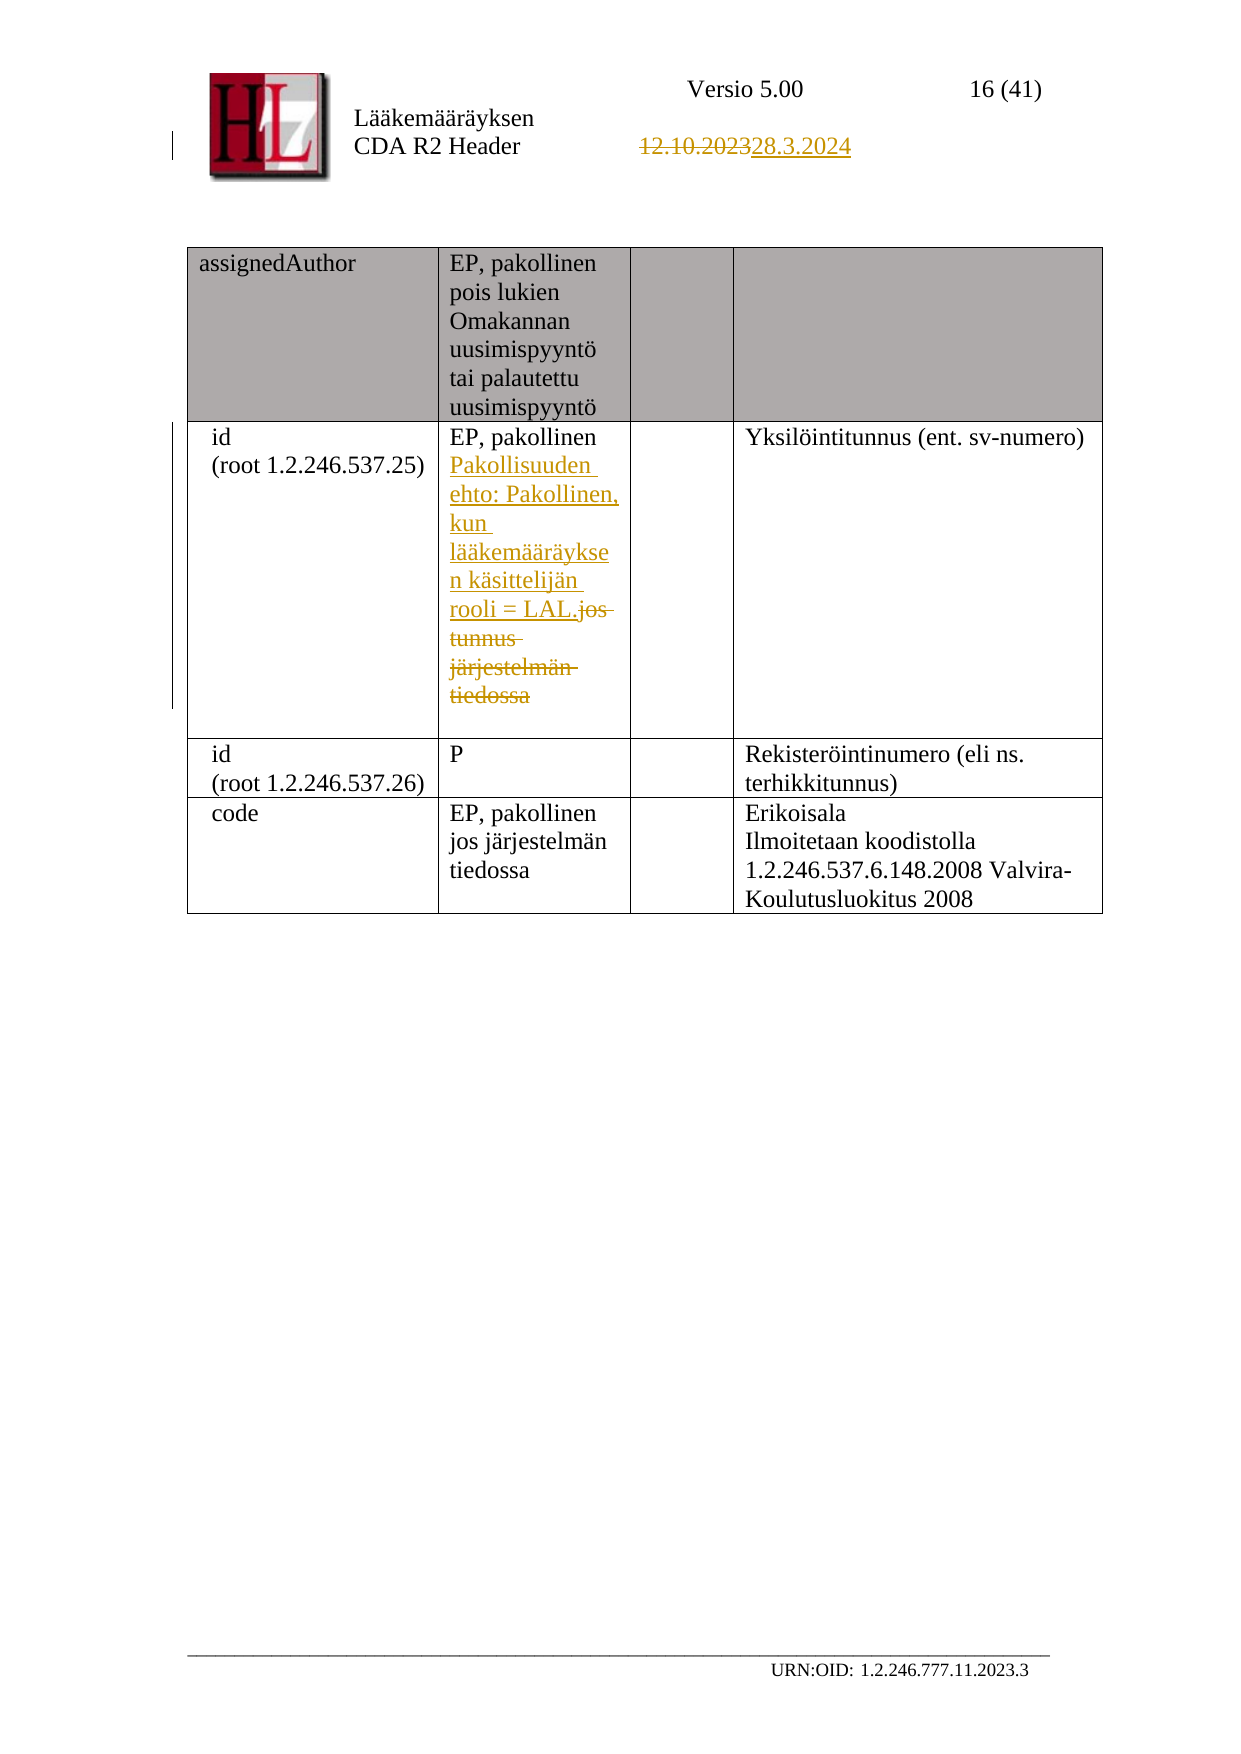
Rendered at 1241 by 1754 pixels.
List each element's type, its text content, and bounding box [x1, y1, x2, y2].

table_cell code [188, 798, 438, 913]
table_cell id (root 1.2.246.537.26) [188, 739, 438, 797]
table_cell [631, 248, 733, 421]
table_cell [631, 422, 733, 738]
table_cell id (root 1.2.246.537.25) [188, 422, 438, 738]
table_cell P [439, 739, 630, 797]
table_cell Erikoisala Ilmoitetaan koodistolla 1.2.246.537.6.148.2008 Valvira-Koulutusluokitus 2008 [734, 798, 1102, 913]
table_cell EP, pakollinen [439, 422, 630, 738]
table_cell EP, pakollinen pois lukien Omakannan uusimispyyntö tai palautettu uusimispyyntö [439, 248, 630, 421]
table_cell [631, 798, 733, 913]
table_cell EP, pakollinen jos järjestelmän tiedossa [439, 798, 630, 913]
table_cell assignedAuthor [188, 248, 438, 421]
table_cell [734, 248, 1102, 421]
table_cell Yksilöintitunnus (ent. sv-numero) [734, 422, 1102, 738]
table_cell [631, 739, 733, 797]
table_cell Rekisteröintinumero (eli ns. terhikkitunnus) [734, 739, 1102, 797]
picture [209, 73, 332, 182]
